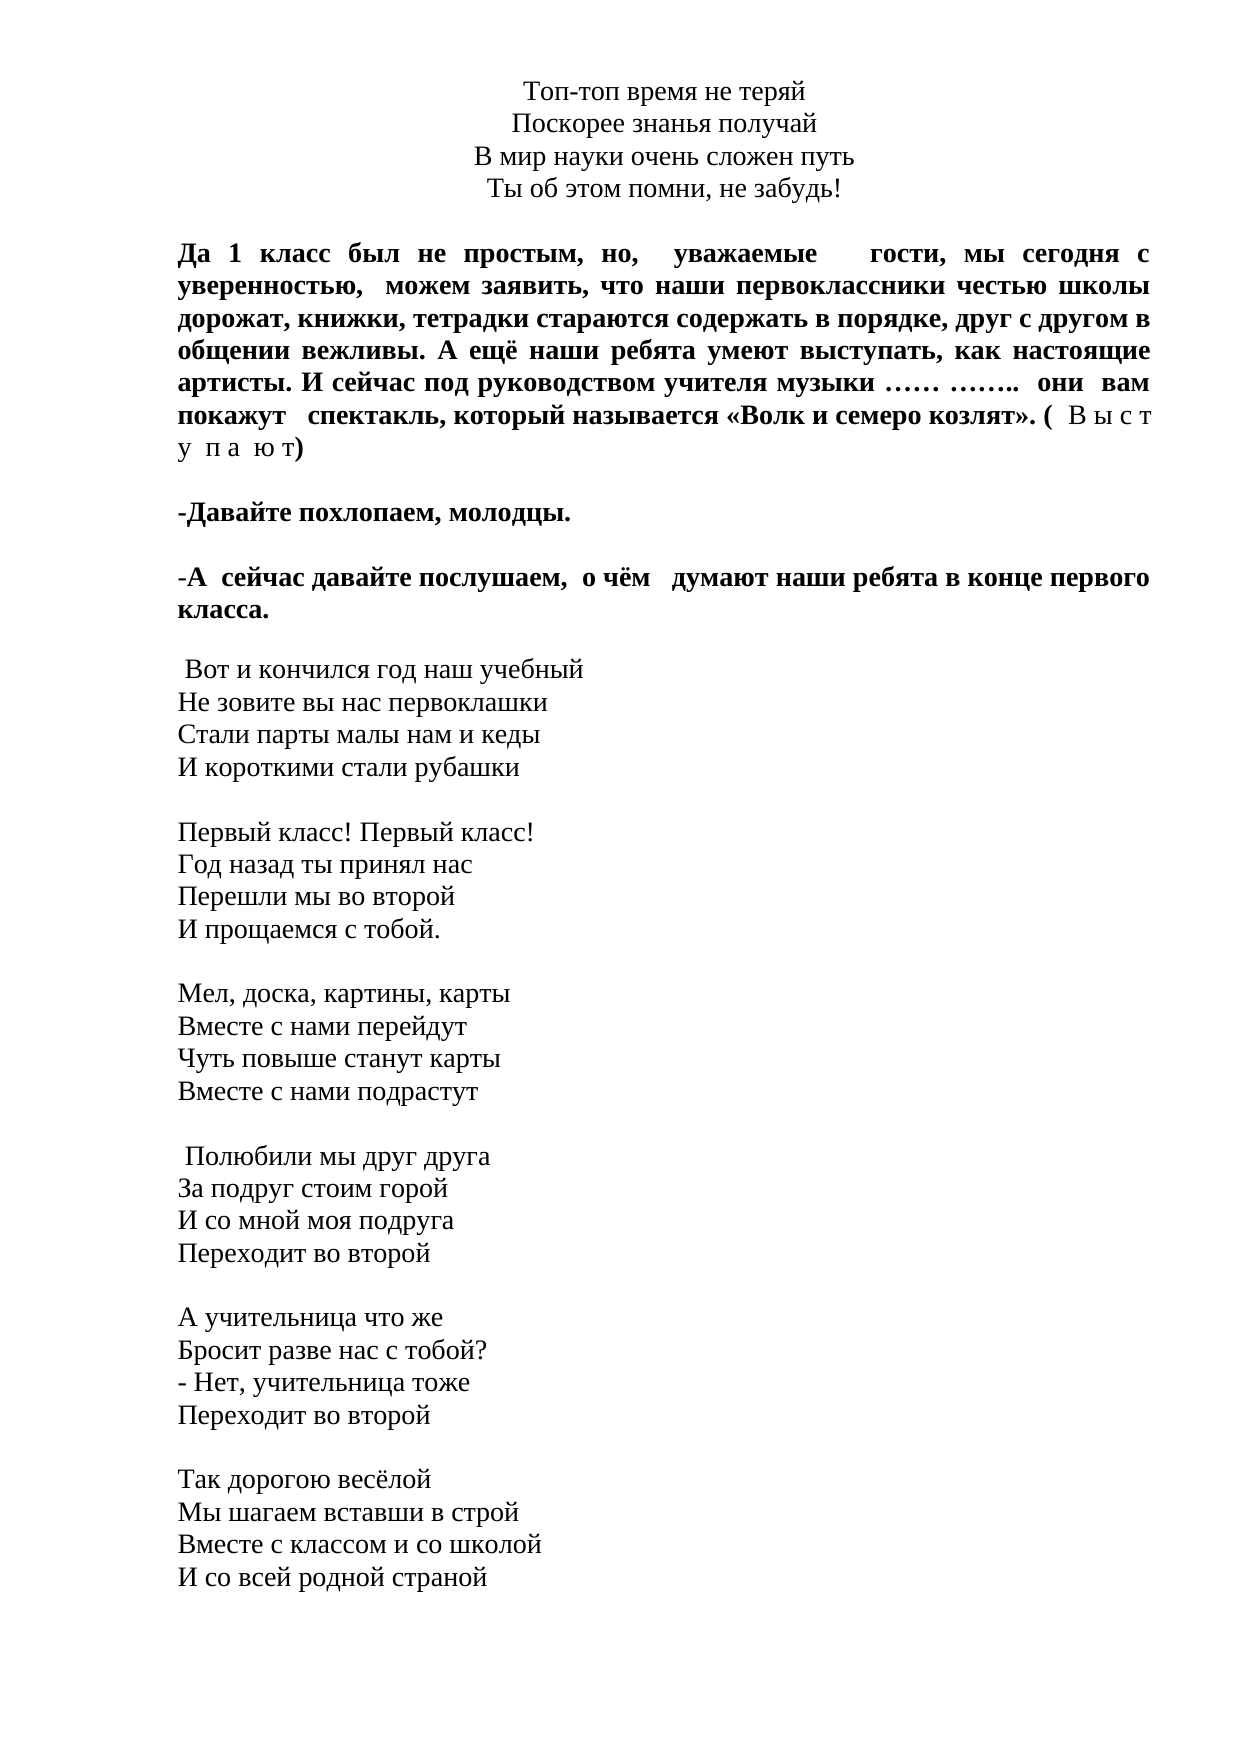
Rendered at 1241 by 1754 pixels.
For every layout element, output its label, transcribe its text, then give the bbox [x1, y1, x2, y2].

text Первый класс! Первый класс! [177, 814, 1152, 847]
text Вот и кончился год наш учебный [177, 653, 1152, 685]
text И со всей родной страной [177, 1560, 1152, 1592]
text В мир науки очень сложен путь [177, 139, 1152, 171]
text Мы шагаем вставши в строй [177, 1495, 1152, 1527]
text Чуть повыше станут карты [177, 1041, 1152, 1074]
text Вместе с классом и со школой [177, 1527, 1152, 1560]
text Полюбили мы друг друга [177, 1138, 1152, 1171]
text И со мной моя подруга [177, 1203, 1152, 1236]
text Поскорее знанья получай [177, 106, 1152, 139]
text Ты об этом помни, не забудь! [177, 171, 1152, 203]
text Вместе с нами перейдут [177, 1009, 1152, 1041]
text Год назад ты принял нас [177, 847, 1152, 879]
text Бросит разве нас с тобой? [177, 1333, 1152, 1365]
text И прощаемся с тобой. [177, 912, 1152, 944]
text Мел, доска, картины, карты [177, 977, 1152, 1009]
text А учительница что же [177, 1301, 1152, 1333]
text За подруг стоим горой [177, 1171, 1152, 1203]
text Переходит во второй [177, 1398, 1152, 1430]
text Так дорогою весёлой [177, 1462, 1152, 1495]
text -Давайте похлопаем, молодцы. [177, 495, 1152, 527]
text И короткими стали рубашки [177, 750, 1152, 782]
text -А сейчас давайте послушаем, о чём думают наши ребята в конце первого класса. [177, 560, 1152, 624]
text Перешли мы во второй [177, 879, 1152, 912]
text Не зовите вы нас первоклашки [177, 685, 1152, 717]
text Переходит во второй [177, 1236, 1152, 1268]
text Топ-топ время не теряй [177, 74, 1152, 106]
text Стали парты малы нам и кеды [177, 717, 1152, 750]
text Да 1 класс был не простым, но, уважаемые гости, мы сегодня с уверенностью, можем заявить, что наши первоклассники честью школы дорожат, книжки, тетрадки стараются содержать в порядке, друг с другом в общении вежливы. А ещё наши ребята умеют выступать, как настоящие артисты. И сейчас под руководством учителя музыки …… …….. они вам покажут спектакль, который называется «Волк и семеро козлят». ( В ы с т у п а ю т) [177, 236, 1152, 463]
text Вместе с нами подрастут [177, 1074, 1152, 1106]
text - Нет, учительница тоже [177, 1365, 1152, 1398]
